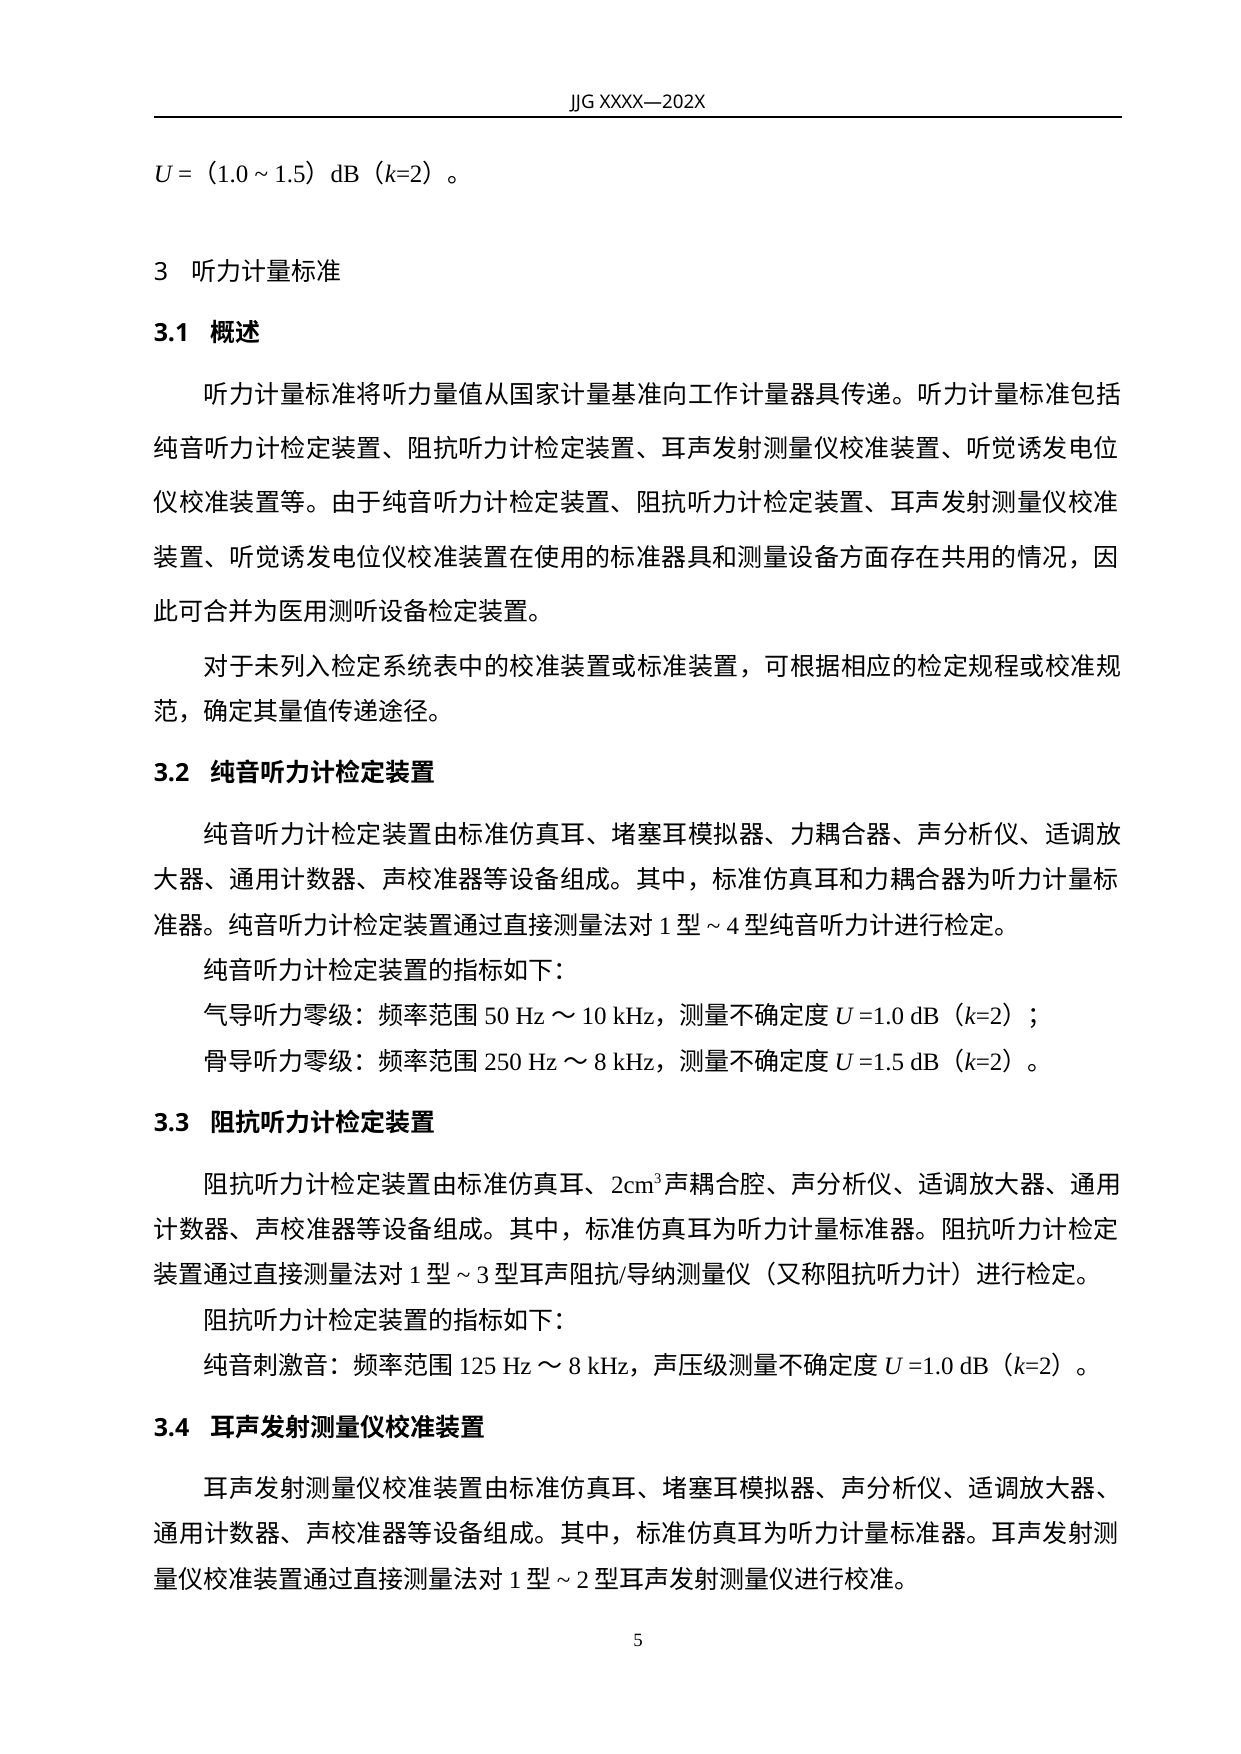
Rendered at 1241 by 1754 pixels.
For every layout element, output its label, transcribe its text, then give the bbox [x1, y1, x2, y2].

text 气导听力零级：频率范围 50 Hz ～ 10 kHz，测量不确定度U =1.0 dB（k=2）； [153, 996, 1122, 1032]
text 纯音听力计检定装置的指标如下： [153, 950, 1122, 987]
text 阻抗听力计检定装置由标准仿真耳、2cm3声耦合腔、声分析仪、适调放大器、通用计数器、声校准器等设备组成。其中，标准仿真耳为听力计量标准器。阻抗听力计检定装置通过直接测量法对1型 ~ 3型耳声阻抗/导纳测量仪（又称阻抗听力计）进行检定。 [153, 1164, 1122, 1291]
subtitle 听力计量标准 [153, 251, 1122, 287]
text 纯音刺激音：频率范围125 Hz ～ 8 kHz，声压级测量不确定度U =1.0 dB（k=2）。 [153, 1345, 1122, 1382]
text 阻抗听力计检定装置的指标如下： [153, 1300, 1122, 1336]
text 骨导听力零级：频率范围 250 Hz ～ 8 kHz，测量不确定度U =1.5 dB（k=2）。 [153, 1041, 1122, 1077]
text 听力计量标准将听力量值从国家计量基准向工作计量器具传递。听力计量标准包括纯音听力计检定装置、阻抗听力计检定装置、耳声发射测量仪校准装置、听觉诱发电位仪校准装置等。由于纯音听力计检定装置、阻抗听力计检定装置、耳声发射测量仪校准装置、听觉诱发电位仪校准装置在使用的标准器具和测量设备方面存在共用的情况，因此可合并为医用测听设备检定装置。 [153, 374, 1122, 628]
subtitle 耳声发射测量仪校准装置 [153, 1407, 1122, 1443]
subtitle 概述 [153, 313, 1122, 349]
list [153, 153, 1122, 190]
subtitle 阻抗听力计检定装置 [153, 1103, 1122, 1139]
text 对于未列入检定系统表中的校准装置或标准装置，可根据相应的检定规程或校准规范，确定其量值传递途径。 [153, 646, 1122, 728]
text 耳声发射测量仪校准装置由标准仿真耳、堵塞耳模拟器、声分析仪、适调放大器、通用计数器、声校准器等设备组成。其中，标准仿真耳为听力计量标准器。耳声发射测量仪校准装置通过直接测量法对1型 ~ 2型耳声发射测量仪进行校准。 [153, 1468, 1122, 1595]
text 纯音听力计检定装置由标准仿真耳、堵塞耳模拟器、力耦合器、声分析仪、适调放大器、通用计数器、声校准器等设备组成。其中，标准仿真耳和力耦合器为听力计量标准器。纯音听力计检定装置通过直接测量法对1型 ~ 4型纯音听力计进行检定。 [153, 814, 1122, 941]
subtitle 纯音听力计检定装置 [153, 753, 1122, 789]
